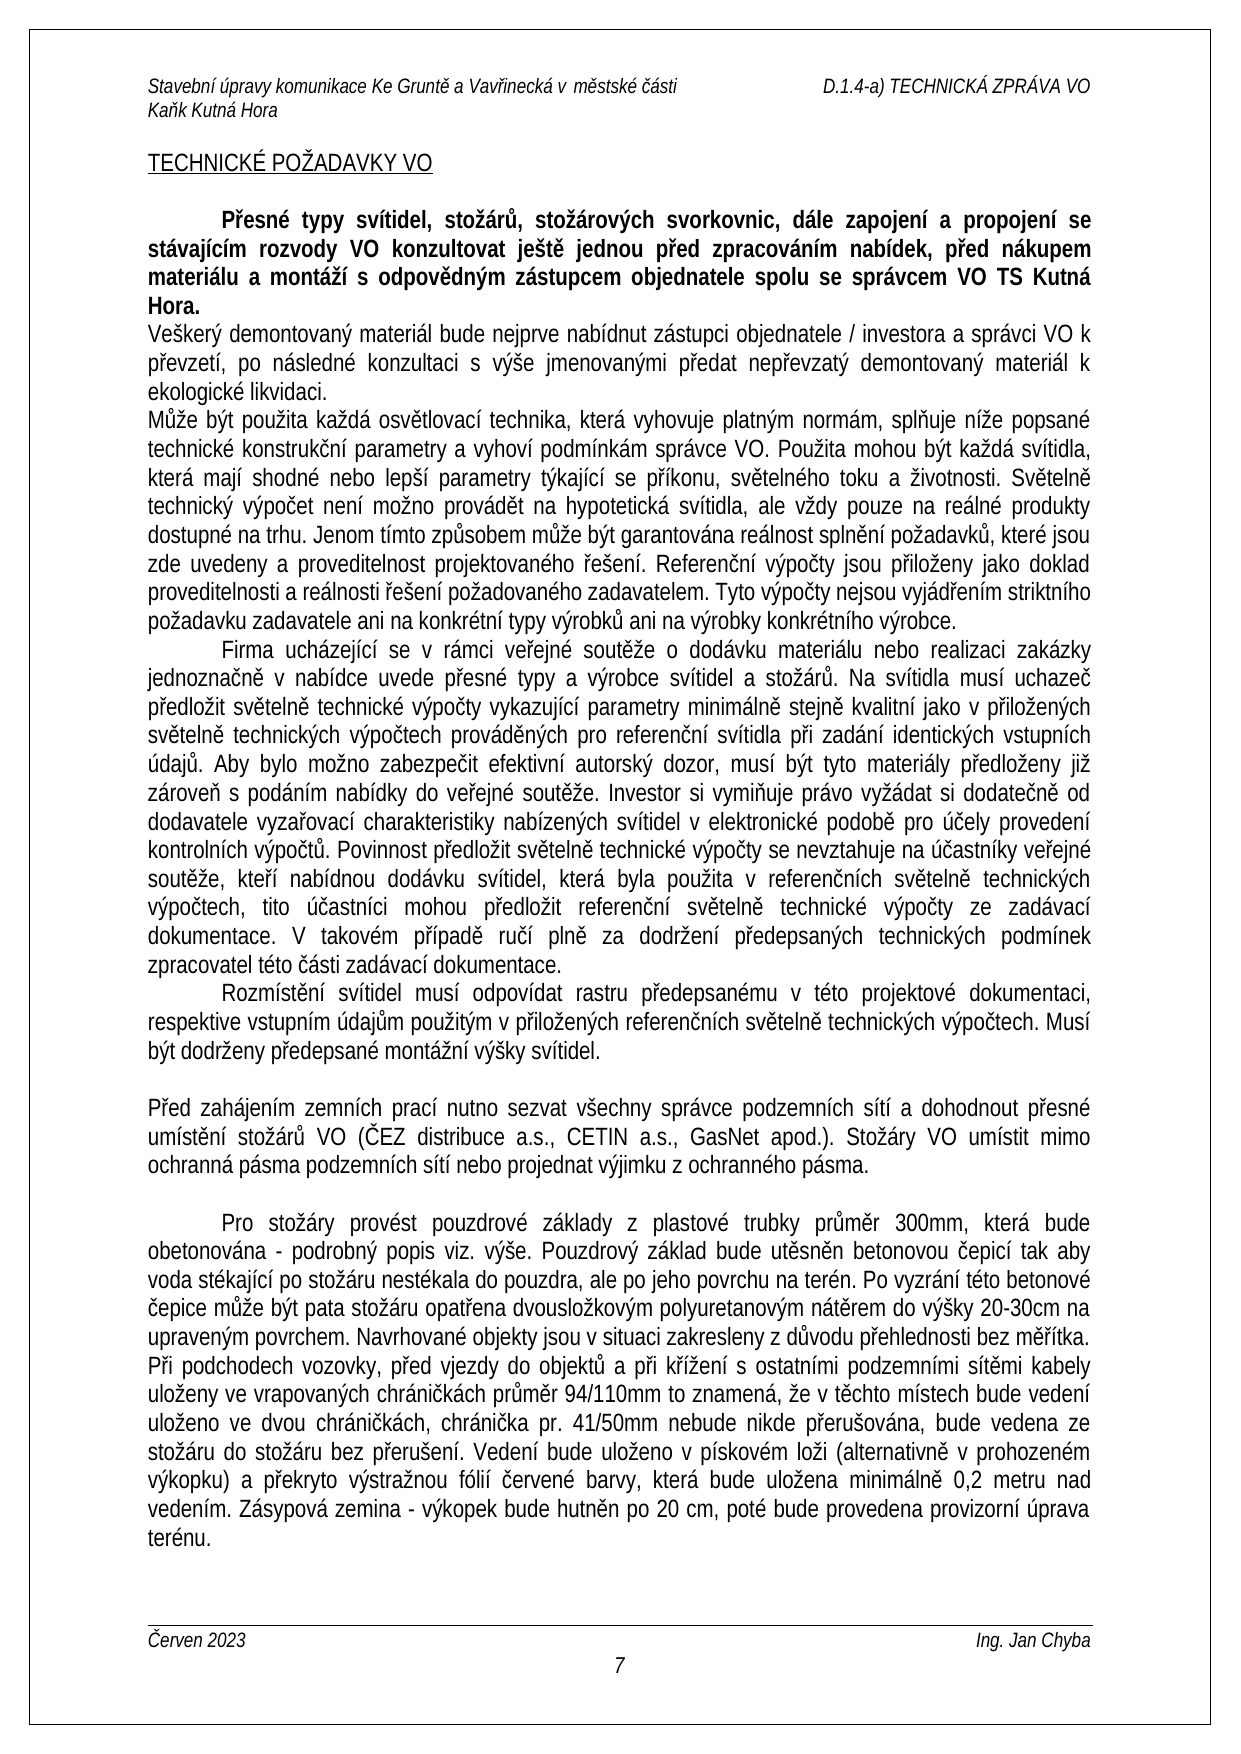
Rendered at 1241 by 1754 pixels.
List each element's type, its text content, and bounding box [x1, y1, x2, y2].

text Může být použita každá osvětlovací technika, která vyhovuje platným normám, splňuje níže popsané technické konstrukční parametry a vyhoví podmínkám správce VO. Použita mohou být každá svítidla, která mají shodné nebo lepší parametry týkající se příkonu, světelného toku a životnosti. Světelně technický výpočet není možno provádět na hypotetická svítidla, ale vždy pouze na reálné produkty dostupné na trhu. Jenom tímto způsobem může být garantována reálnost splnění požadavků, které jsou zde uvedeny a proveditelnost projektovaného řešení. Referenční výpočty jsou přiloženy jako doklad proveditelnosti a reálnosti řešení požadovaného zadavatelem. Tyto výpočty nejsou vyjádřením striktního požadavku zadavatele ani na konkrétní typy výrobků ani na výrobky konkrétního výrobce. [148, 405, 1093, 634]
text Přesné typy svítidel, stožárů, stožárových svorkovnic, dále zapojení a propojení se stávajícím rozvody VO konzultovat ještě jednou před zpracováním nabídek, před nákupem materiálu a montáží s odpovědným zástupcem objednatele spolu se správcem VO TS Kutná Hora. [148, 205, 1093, 319]
text Veškerý demontovaný materiál bude nejprve nabídnut zástupci objednatele / investora a správci VO k převzetí, po následné konzultaci s výše jmenovanými předat nepřevzatý demontovaný materiál k ekologické likvidaci. [148, 319, 1093, 405]
text Pro stožáry provést pouzdrové základy z plastové trubky průměr 300mm, která bude obetonována - podrobný popis viz. výše. Pouzdrový základ bude utěsněn betonovou čepicí tak aby voda stékající po stožáru nestékala do pouzdra, ale po jeho povrchu na terén. Po vyzrání této betonové čepice může být pata stožáru opatřena dvousložkovým polyuretanovým nátěrem do výšky 20-30cm na upraveným povrchem. Navrhované objekty jsou v situaci zakresleny z důvodu přehlednosti bez měřítka. Při podchodech vozovky, před vjezdy do objektů a při křížení s ostatními podzemními sítěmi kabely uloženy ve vrapovaných chráničkách průměr 94/110mm to znamená, že v těchto místech bude vedení uloženo ve dvou chráničkách, chránička pr. 41/50mm nebude nikde přerušována, bude vedena ze stožáru do stožáru bez přerušení. Vedení bude uloženo v pískovém loži (alternativně v prohozeném výkopku) a překryto výstražnou fólií červené barvy, která bude uložena minimálně 0,2 metru nad vedením. Zásypová zemina - výkopek bude hutněn po 20 cm, poté bude provedena provizorní úprava terénu. [148, 1207, 1093, 1551]
text Rozmístění svítidel musí odpovídat rastru předepsanému v této projektové dokumentaci, respektive vstupním údajům použitým v přiložených referenčních světelně technických výpočtech. Musí být dodrženy předepsané montážní výšky svítidel. [148, 978, 1093, 1064]
text Před zahájením zemních prací nutno sezvat všechny správce podzemních sítí a dohodnout přesné umístění stožárů VO (ČEZ distribuce a.s., CETIN a.s., GasNet apod.). Stožáry VO umístit mimo ochranná pásma podzemních sítí nebo projednat výjimku z ochranného pásma. [148, 1093, 1093, 1179]
text Firma ucházející se v rámci veřejné soutěže o dodávku materiálu nebo realizaci zakázky jednoznačně v nabídce uvede přesné typy a výrobce svítidel a stožárů. Na svítidla musí uchazeč předložit světelně technické výpočty vykazující parametry minimálně stejně kvalitní jako v přiložených světelně technických výpočtech prováděných pro referenční svítidla při zadání identických vstupních údajů. Aby bylo možno zabezpečit efektivní autorský dozor, musí být tyto materiály předloženy již zároveň s podáním nabídky do veřejné soutěže. Investor si vymiňuje právo vyžádat si dodatečně od dodavatele vyzařovací charakteristiky nabízených svítidel v elektronické podobě pro účely provedení kontrolních výpočtů. Povinnost předložit světelně technické výpočty se nevztahuje na účastníky veřejné soutěže, kteří nabídnou dodávku svítidel, která byla použita v referenčních světelně technických výpočtech, tito účastníci mohou předložit referenční světelně technické výpočty ze zadávací dokumentace. V takovém případě ručí plně za dodržení předepsaných technických podmínek zpracovatel této části zadávací dokumentace. [148, 634, 1093, 978]
text TECHNICKÉ POŽADAVKY VO [148, 148, 1093, 176]
